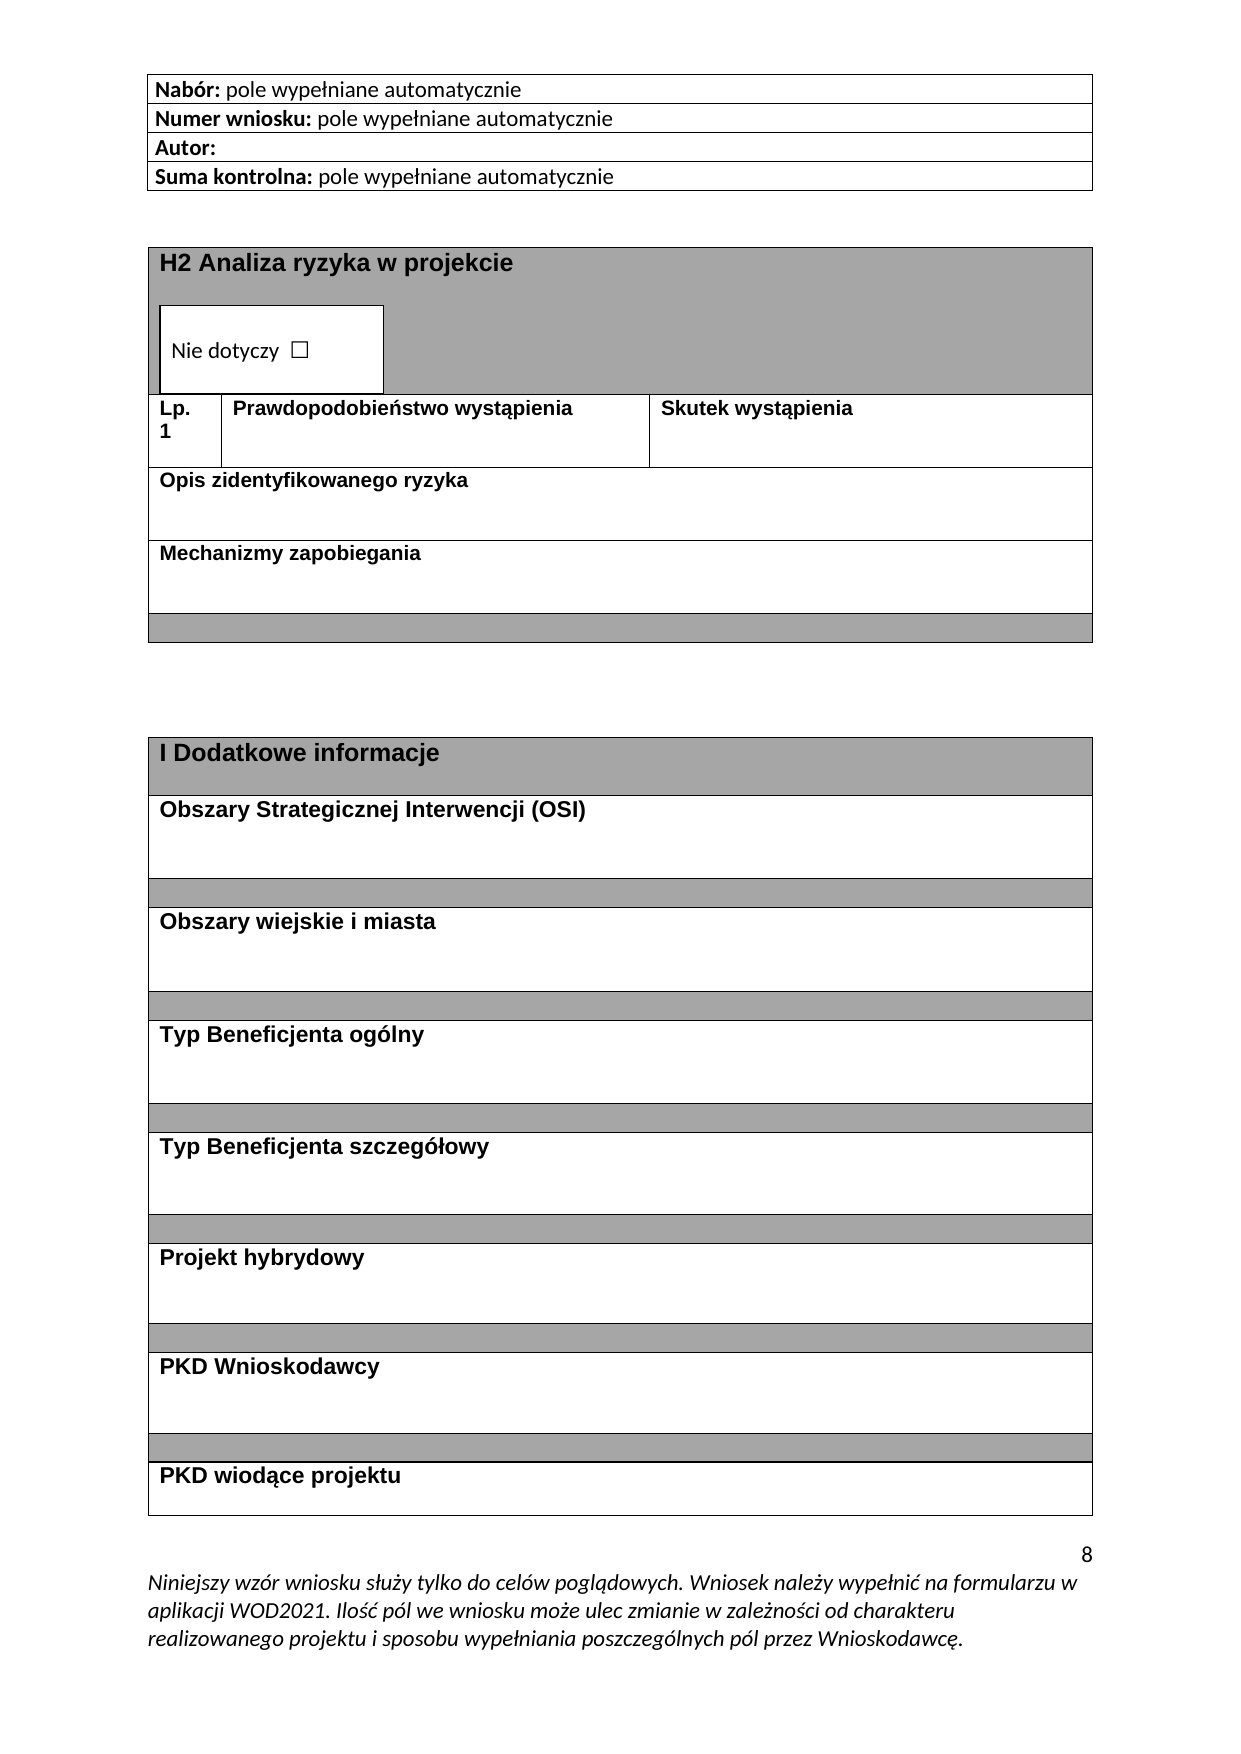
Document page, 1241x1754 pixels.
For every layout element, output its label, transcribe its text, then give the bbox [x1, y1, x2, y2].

table_cell Skutek wystąpienia [650, 395, 1092, 467]
table_cell Obszary wiejskie i miasta [149, 908, 1092, 991]
table_cell Mechanizmy zapobiegania [149, 541, 1092, 613]
table_cell [149, 1434, 1092, 1461]
table_cell Prawdopodobieństwo wystąpienia [222, 395, 649, 467]
table_cell [149, 1324, 1092, 1352]
table_cell PKD Wnioskodawcy [149, 1353, 1092, 1432]
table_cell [149, 1463, 1092, 1515]
table_cell [149, 1215, 1092, 1243]
table_cell Obszary Strategicznej Interwencji (OSI) [149, 796, 1092, 878]
table_cell Typ Beneficjenta szczegółowy [149, 1133, 1092, 1214]
table_header I Dodatkowe informacje [149, 738, 1092, 795]
table_cell Projekt hybrydowy [149, 1244, 1092, 1323]
table_cell [149, 614, 1092, 642]
table_cell Opis zidentyfikowanego ryzyka [149, 468, 1092, 540]
table_cell Typ Beneficjenta ogólny [149, 1021, 1092, 1103]
table_cell H2 Analiza ryzyka w projekcie [149, 248, 1092, 394]
table_cell [149, 1104, 1092, 1132]
table_cell Lp. 1 [149, 395, 221, 467]
table_cell [149, 992, 1092, 1020]
table_cell [149, 879, 1092, 907]
